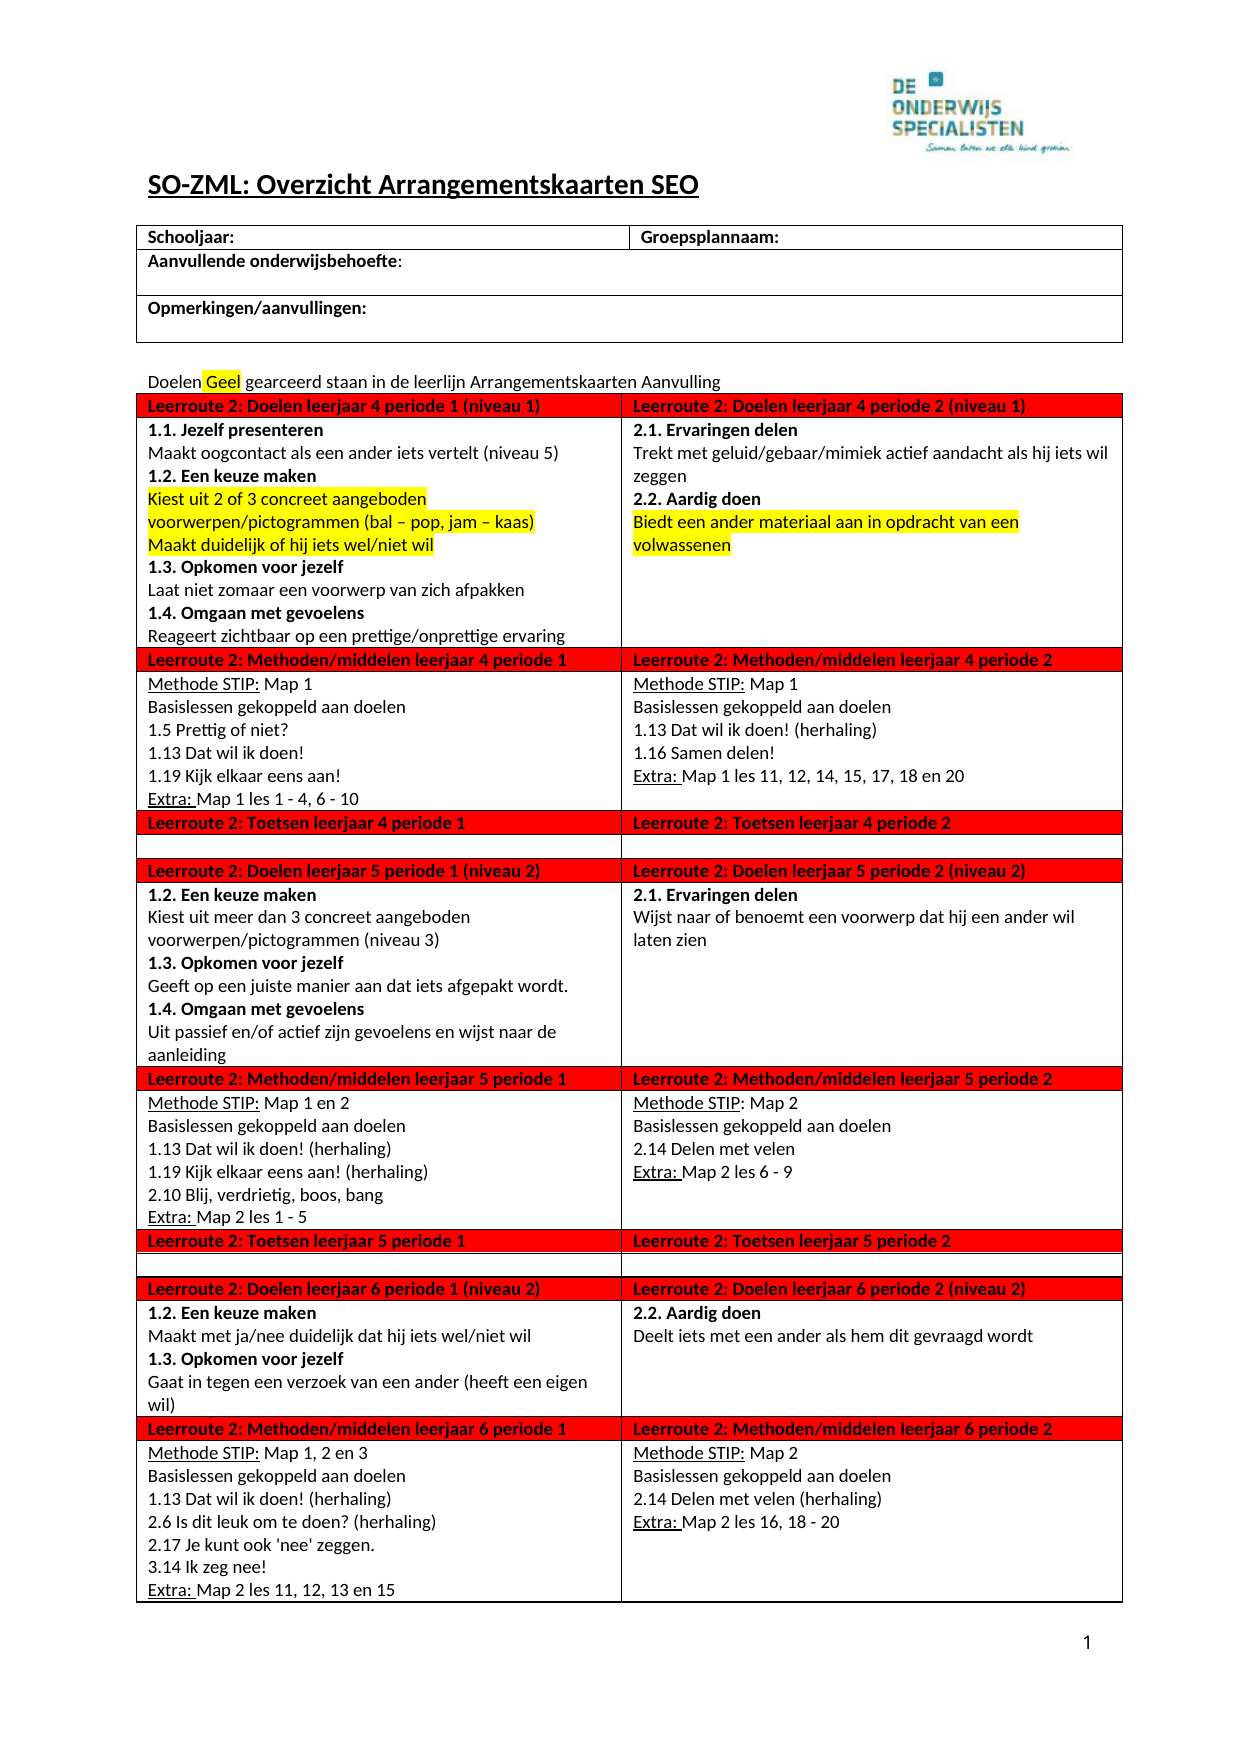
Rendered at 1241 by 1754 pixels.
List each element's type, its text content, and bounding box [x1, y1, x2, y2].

picture [869, 59, 1093, 166]
table_cell 2.2. Aardig doen Deelt iets met een ander als hem dit gevraagd wordt [622, 1301, 1122, 1416]
table_cell Opmerkingen/aanvullingen: [137, 296, 1122, 342]
table_cell 1.1. Jezelf presenteren Maakt oogcontact als een ander iets vertelt (niveau 5) 1.2. Een keuze maken Kiest uit 2 of 3 concreet aangeboden voorwerpen/pictogrammen (bal – pop, jam – kaas) Maakt duidelijk of hij iets wel/niet wil 1.3. Opkomen voor jezelf Laat niet zomaar een voorwerp van zich afpakken 1.4. Omgaan met gevoelens Reageert zichtbaar op een prettige/onprettige ervaring [137, 418, 621, 647]
table_cell Leerroute 2: Methoden/middelen leerjaar 5 periode 2 [622, 1067, 1122, 1090]
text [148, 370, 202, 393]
table_cell [137, 835, 621, 858]
table_cell Leerroute 2: Doelen leerjaar 6 periode 2 (niveau 2) [622, 1278, 1122, 1300]
table_cell Leerroute 2: Methoden/middelen leerjaar 4 periode 1 [137, 648, 621, 671]
table_cell Methode STIP: Map 1 en 2 Basislessen gekoppeld aan doelen 1.13 Dat wil ik doen! (herhaling) 1.19 Kijk elkaar eens aan! (herhaling) 2.10 Blij, verdrietig, boos, bang Extra: Map 2 les 1 - 5 [137, 1091, 621, 1228]
table_cell Methode STIP: Map 2 Basislessen gekoppeld aan doelen 2.14 Delen met velen (herhaling) Extra: Map 2 les 16, 18 - 20 [622, 1441, 1122, 1601]
table_cell 2.1. Ervaringen delen Wijst naar of benoemt een voorwerp dat hij een ander wil laten zien [622, 883, 1122, 1066]
text SO-ZML: Overzicht Arrangementskaarten SEO [148, 166, 1093, 202]
table_header Schooljaar: [137, 226, 629, 248]
table_cell Methode STIP: Map 2 Basislessen gekoppeld aan doelen 2.14 Delen met velen Extra: Map 2 les 6 - 9 [622, 1091, 1122, 1228]
table_cell Leerroute 2: Doelen leerjaar 5 periode 1 (niveau 2) [137, 859, 621, 882]
table_cell Leerroute 2: Doelen leerjaar 6 periode 1 (niveau 2) [137, 1278, 621, 1300]
table_cell Leerroute 2: Methoden/middelen leerjaar 6 periode 2 [622, 1417, 1122, 1440]
table_cell 1.2. Een keuze maken Kiest uit meer dan 3 concreet aangeboden voorwerpen/pictogrammen (niveau 3) 1.3. Opkomen voor jezelf Geeft op een juiste manier aan dat iets afgepakt wordt. 1.4. Omgaan met gevoelens Uit passief en/of actief zijn gevoelens en wijst naar de aanleiding [137, 883, 621, 1066]
table_header Groepsplannaam: [630, 226, 1122, 248]
table_cell Leerroute 2: Methoden/middelen leerjaar 6 periode 1 [137, 1417, 621, 1440]
table_cell [137, 1254, 621, 1276]
table_cell Leerroute 2: Methoden/middelen leerjaar 5 periode 1 [137, 1067, 621, 1090]
table_cell Leerroute 2: Toetsen leerjaar 4 periode 2 [622, 811, 1122, 834]
table_cell [622, 1254, 1122, 1276]
table_cell Leerroute 2: Toetsen leerjaar 4 periode 1 [137, 811, 621, 834]
table_cell 1.2. Een keuze maken Maakt met ja/nee duidelijk dat hij iets wel/niet wil 1.3. Opkomen voor jezelf Gaat in tegen een verzoek van een ander (heeft een eigen wil) [137, 1301, 621, 1416]
table_cell Aanvullende onderwijsbehoefte: [137, 250, 1122, 295]
table_cell Methode STIP: Map 1 Basislessen gekoppeld aan doelen 1.5 Prettig of niet? 1.13 Dat wil ik doen! 1.19 Kijk elkaar eens aan! Extra: Map 1 les 1 - 4, 6 - 10 [137, 672, 621, 810]
table_cell 2.1. Ervaringen delen Trekt met geluid/gebaar/mimiek actief aandacht als hij iets wil zeggen 2.2. Aardig doen Biedt een ander materiaal aan in opdracht van een volwassenen [622, 418, 1122, 647]
table_cell Leerroute 2: Toetsen leerjaar 5 periode 1 [137, 1230, 621, 1252]
table_cell Leerroute 2: Methoden/middelen leerjaar 4 periode 2 [622, 648, 1122, 671]
table_header Leerroute 2: Doelen leerjaar 4 periode 2 (niveau 1) [622, 394, 1122, 417]
text Doelen Geel gearceerd staan in de leerlijn Arrangementskaarten Aanvulling [241, 370, 1093, 393]
table_cell Leerroute 2: Doelen leerjaar 5 periode 2 (niveau 2) [622, 859, 1122, 882]
table_cell Methode STIP: Map 1 Basislessen gekoppeld aan doelen 1.13 Dat wil ik doen! (herhaling) 1.16 Samen delen! Extra: Map 1 les 11, 12, 14, 15, 17, 18 en 20 [622, 672, 1122, 810]
table_header Leerroute 2: Doelen leerjaar 4 periode 1 (niveau 1) [137, 394, 621, 417]
table_cell Leerroute 2: Toetsen leerjaar 5 periode 2 [622, 1230, 1122, 1252]
table_cell Methode STIP: Map 1, 2 en 3 Basislessen gekoppeld aan doelen 1.13 Dat wil ik doen! (herhaling) 2.6 Is dit leuk om te doen? (herhaling) 2.17 Je kunt ook 'nee' zeggen. 3.14 Ik zeg nee! Extra: Map 2 les 11, 12, 13 en 15 [137, 1441, 621, 1601]
table_cell [622, 835, 1122, 858]
